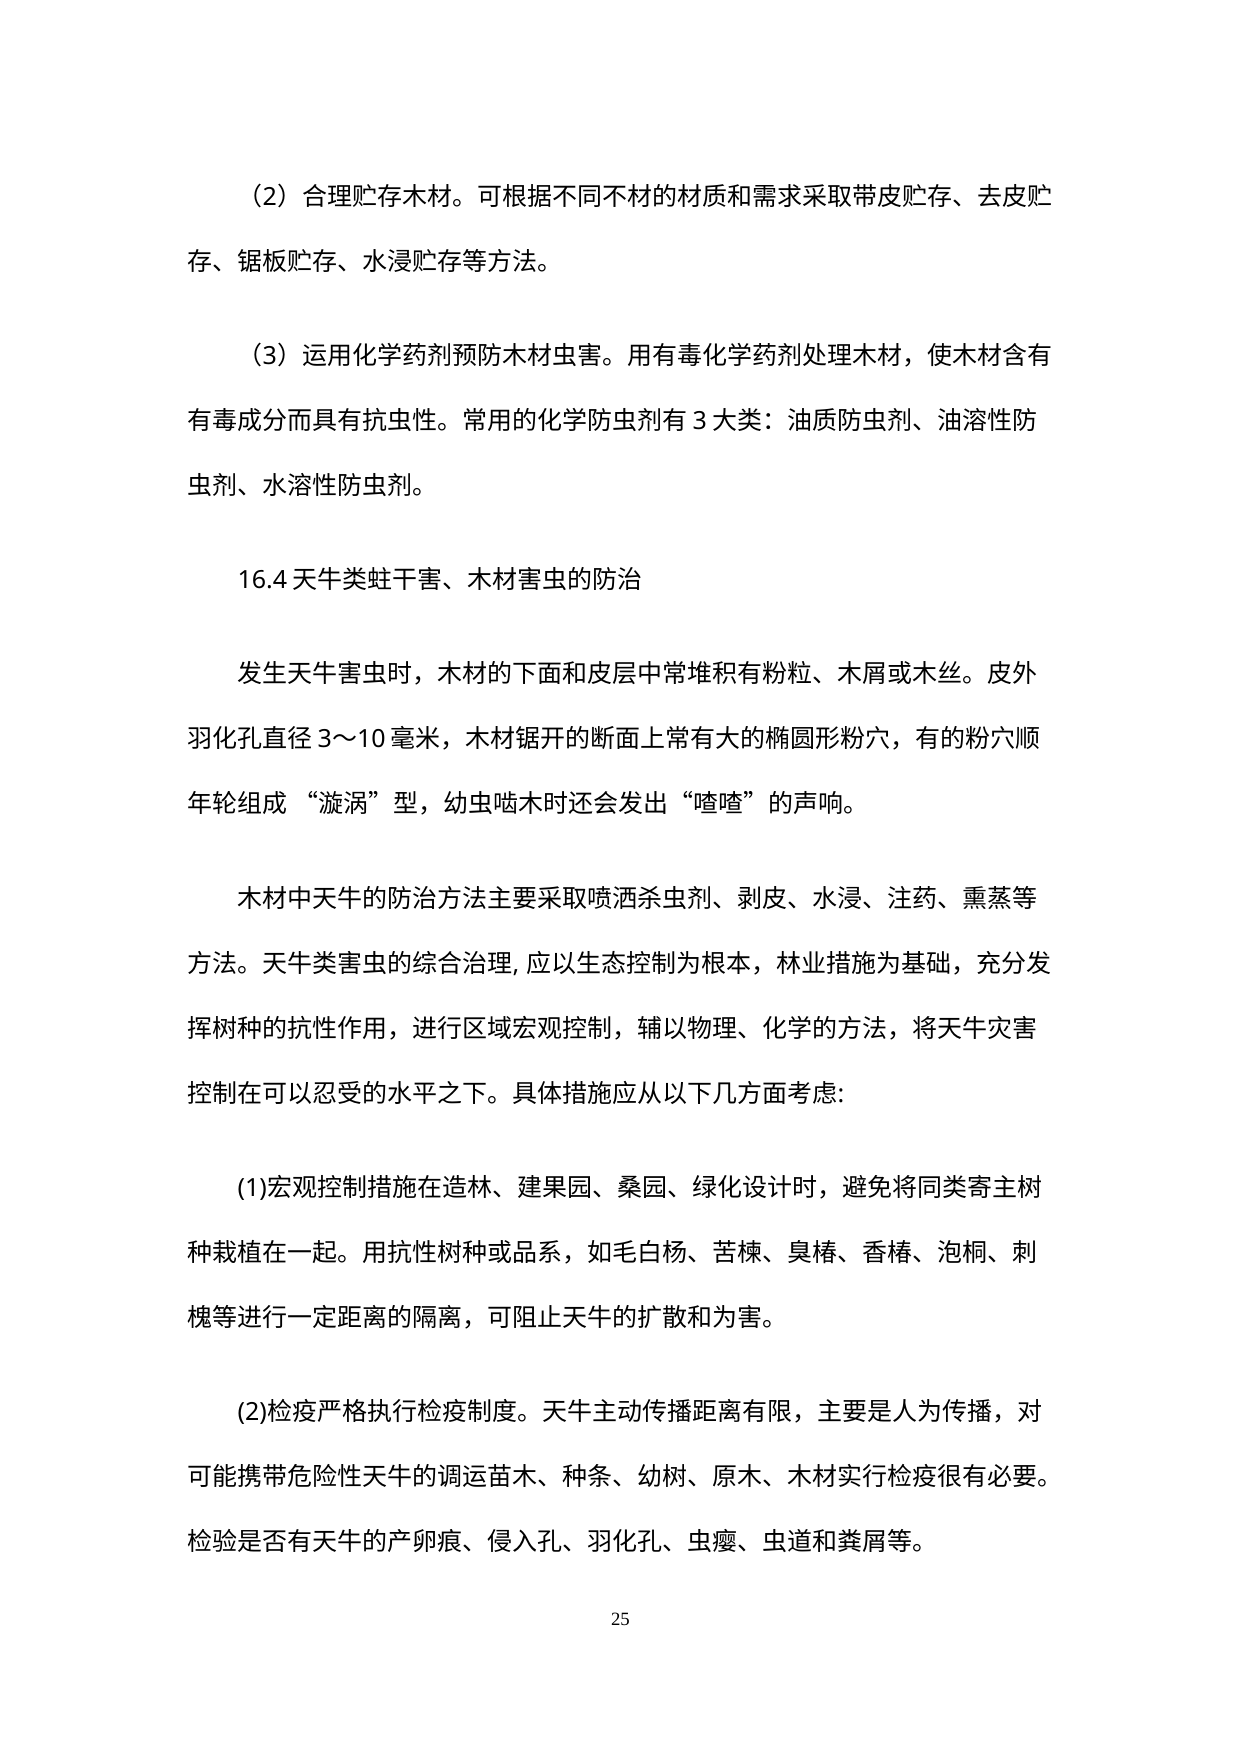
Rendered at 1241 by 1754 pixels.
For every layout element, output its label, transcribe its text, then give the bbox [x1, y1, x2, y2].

text （3）运用化学药剂预防木材虫害。用有毒化学药剂处理木材，使木材含有有毒成分而具有抗虫性。常用的化学防虫剂有3大类：油质防虫剂、油溶性防虫剂、水溶性防虫剂。 [187, 321, 1053, 516]
text (1)宏观控制措施在造林、建果园、桑园、绿化设计时，避免将同类寄主树种栽植在一起。用抗性树种或品系，如毛白杨、苦楝、臭椿、香椿、泡桐、刺槐等进行一定距离的隔离，可阻止天牛的扩散和为害。 [187, 1153, 1053, 1348]
text 木材中天牛的防治方法主要采取喷洒杀虫剂、剥皮、水浸、注药、熏蒸等方法。天牛类害虫的综合治理, 应以生态控制为根本，林业措施为基础，充分发挥树种的抗性作用，进行区域宏观控制，辅以物理、化学的方法，将天牛灾害控制在可以忍受的水平之下。具体措施应从以下几方面考虑: [187, 864, 1053, 1124]
text （2）合理贮存木材。可根据不同不材的材质和需求采取带皮贮存、去皮贮存、锯板贮存、水浸贮存等方法。 [187, 162, 1053, 292]
text (2)检疫严格执行检疫制度。天牛主动传播距离有限，主要是人为传播，对可能携带危险性天牛的调运苗木、种条、幼树、原木、木材实行检疫很有必要。检验是否有天牛的产卵痕、侵入孔、羽化孔、虫瘿、虫道和粪屑等。 [187, 1377, 1053, 1572]
text 16.4天牛类蛀干害、木材害虫的防治 [187, 545, 1053, 610]
text 发生天牛害虫时，木材的下面和皮层中常堆积有粉粒、木屑或木丝。皮外羽化孔直径3〜10毫米，木材锯开的断面上常有大的椭圆形粉穴，有的粉穴顺年轮组成 “漩涡”型，幼虫啮木时还会发出“喳喳”的声响。 [187, 639, 1053, 834]
